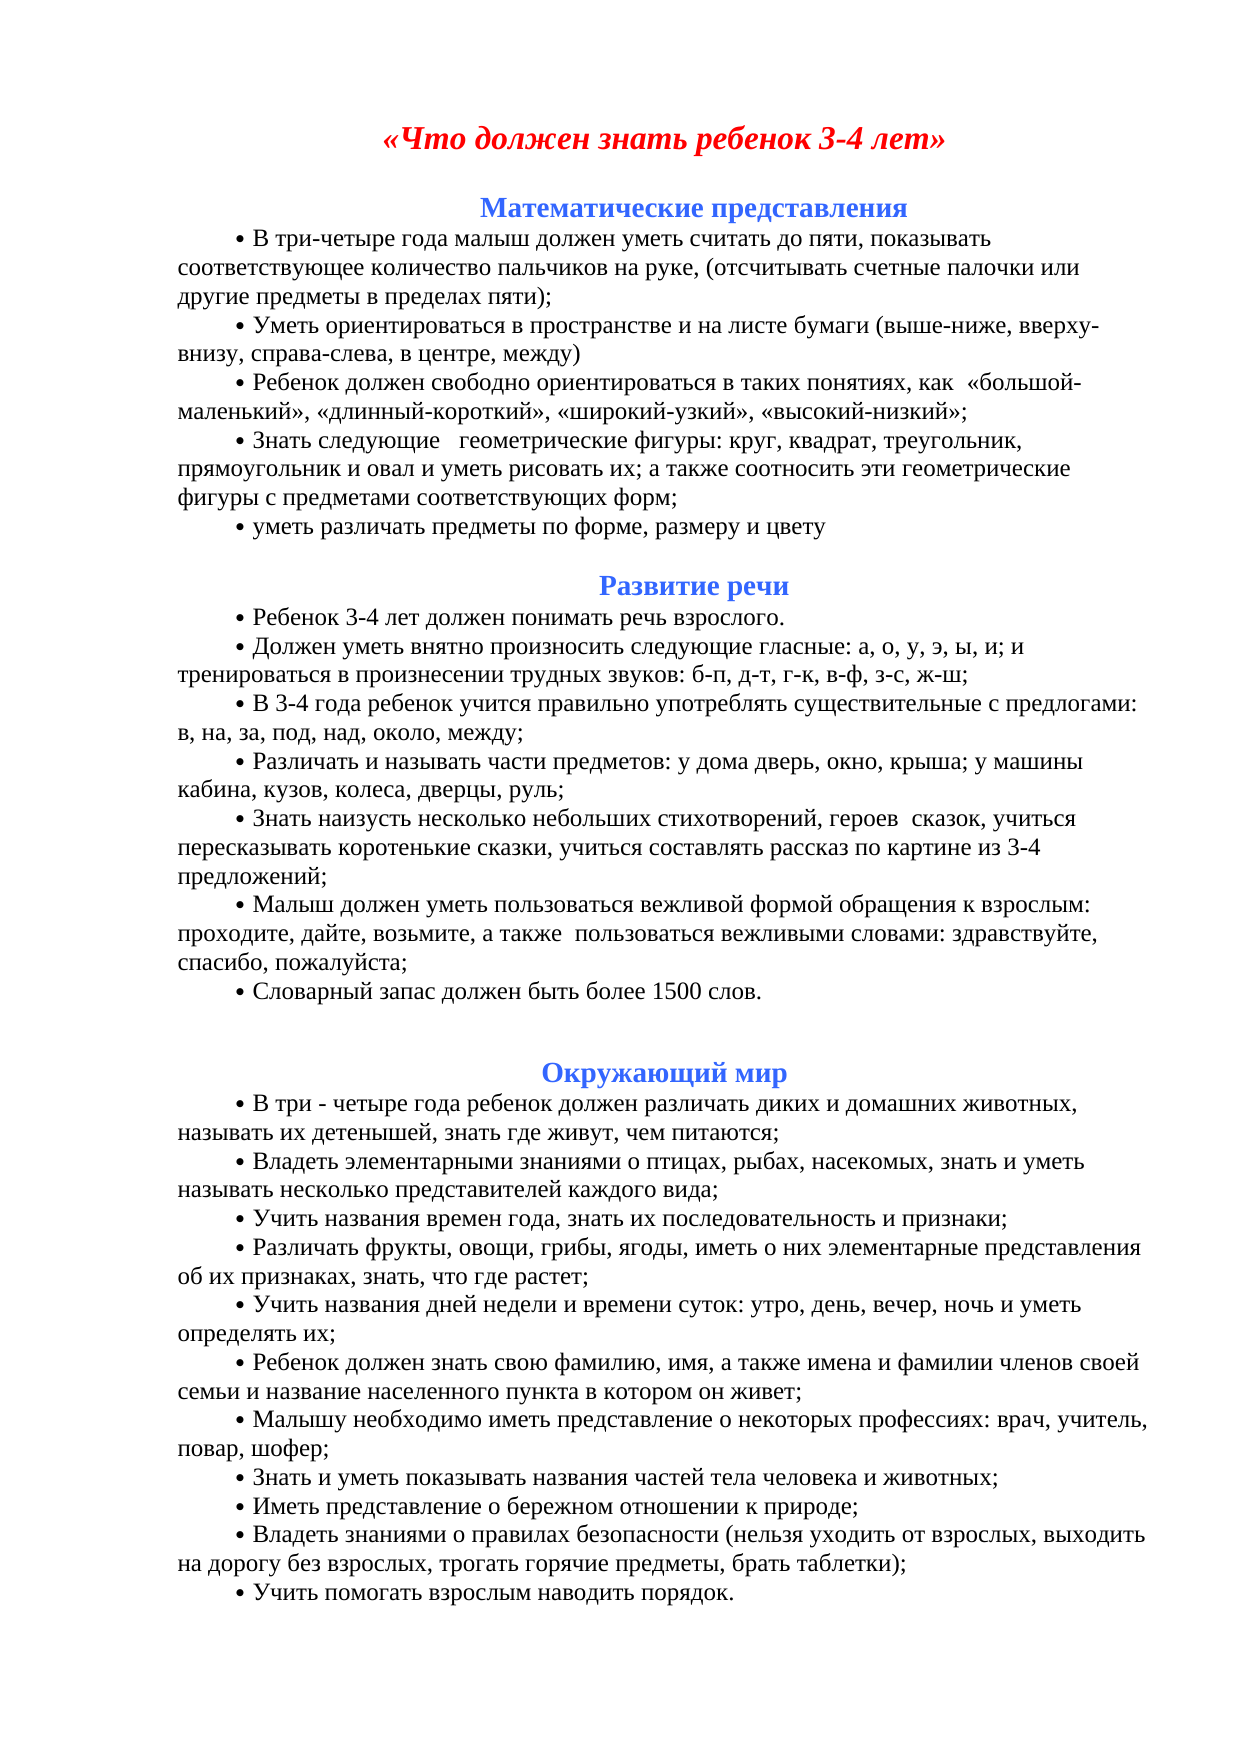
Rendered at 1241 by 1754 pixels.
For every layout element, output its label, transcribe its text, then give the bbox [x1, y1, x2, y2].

list Словарный запас должен быть более 1500 слов. [177, 976, 1152, 1004]
list В три - четыре года ребенок должен различать диких и домашних животных, называть их детенышей, знать где живут, чем питаются; [177, 1088, 1152, 1146]
list Знать следующие геометрические фигуры: круг, квадрат, треугольник, прямоугольник и овал и уметь рисовать их; а также соотносить эти геометрические фигуры с предметами соответствующих форм; [177, 425, 1152, 511]
list В три-четыре года малыш должен уметь считать до пяти, показывать соответствующее количество пальчиков на руке, (отсчитывать счетные палочки или другие предметы в пределах пяти); [177, 223, 1152, 310]
list уметь различать предметы по форме, размеру и цвету [177, 511, 1152, 540]
text «Что должен знать ребенок 3-4 лет» [177, 118, 1152, 156]
list Ребенок должен знать свою фамилию, имя, а также имена и фамилии членов своей семьи и название населенного пункта в котором он живет; [177, 1347, 1152, 1404]
list Ребенок должен свободно ориентироваться в таких понятиях, как «большой-маленький», «длинный-короткий», «широкий-узкий», «высокий-низкий»; [177, 367, 1152, 425]
list Владеть знаниями о правилах безопасности (нельзя уходить от взрослых, выходить на дорогу без взрослых, трогать горячие предметы, брать таблетки); [177, 1519, 1152, 1577]
list Владеть элементарными знаниями о птицах, рыбах, насекомых, знать и уметь называть несколько представителей каждого вида; [177, 1146, 1152, 1203]
list Должен уметь внятно произносить следующие гласные: а, о, у, э, ы, и; и тренироваться в произнесении трудных звуков: б-п, д-т, г-к, в-ф, з-с, ж-ш; [177, 631, 1152, 688]
text Развитие речи [177, 568, 1152, 602]
list Различать фрукты, овощи, грибы, ягоды, иметь о них элементарные представления об их признаках, знать, что где растет; [177, 1232, 1152, 1289]
text Окружающий мир [177, 1055, 1152, 1088]
list Малыш должен уметь пользоваться вежливой формой обращения к взрослым: проходите, дайте, возьмите, а также пользоваться вежливыми словами: здравствуйте, спасибо, пожалуйста; [177, 889, 1152, 976]
list В 3-4 года ребенок учится правильно употреблять существительные с предлогами: в, на, за, под, над, около, между; [177, 688, 1152, 746]
list Учить названия дней недели и времени суток: утро, день, вечер, ночь и уметь определять их; [177, 1289, 1152, 1347]
list Знать и уметь показывать названия частей тела человека и животных; [177, 1462, 1152, 1491]
list Учить названия времен года, знать их последовательность и признаки; [177, 1203, 1152, 1232]
list Знать наизусть несколько небольших стихотворений, героев сказок, учиться пересказывать коротенькие сказки, учиться составлять рассказ по картине из 3-4 предложений; [177, 803, 1152, 889]
list Малышу необходимо иметь представление о некоторых профессиях: врач, учитель, повар, шофер; [177, 1404, 1152, 1462]
text Математические представления [177, 190, 1152, 223]
list Учить помогать взрослым наводить порядок. [177, 1577, 1152, 1606]
list Уметь ориентироваться в пространстве и на листе бумаги (выше-ниже, вверху-внизу, справа-слева, в центре, между) [177, 310, 1152, 367]
list Иметь представление о бережном отношении к природе; [177, 1491, 1152, 1519]
list Различать и называть части предметов: у дома дверь, окно, крыша; у машины кабина, кузов, колеса, дверцы, руль; [177, 746, 1152, 803]
list Ребенок 3-4 лет должен понимать речь взрослого. [177, 602, 1152, 631]
